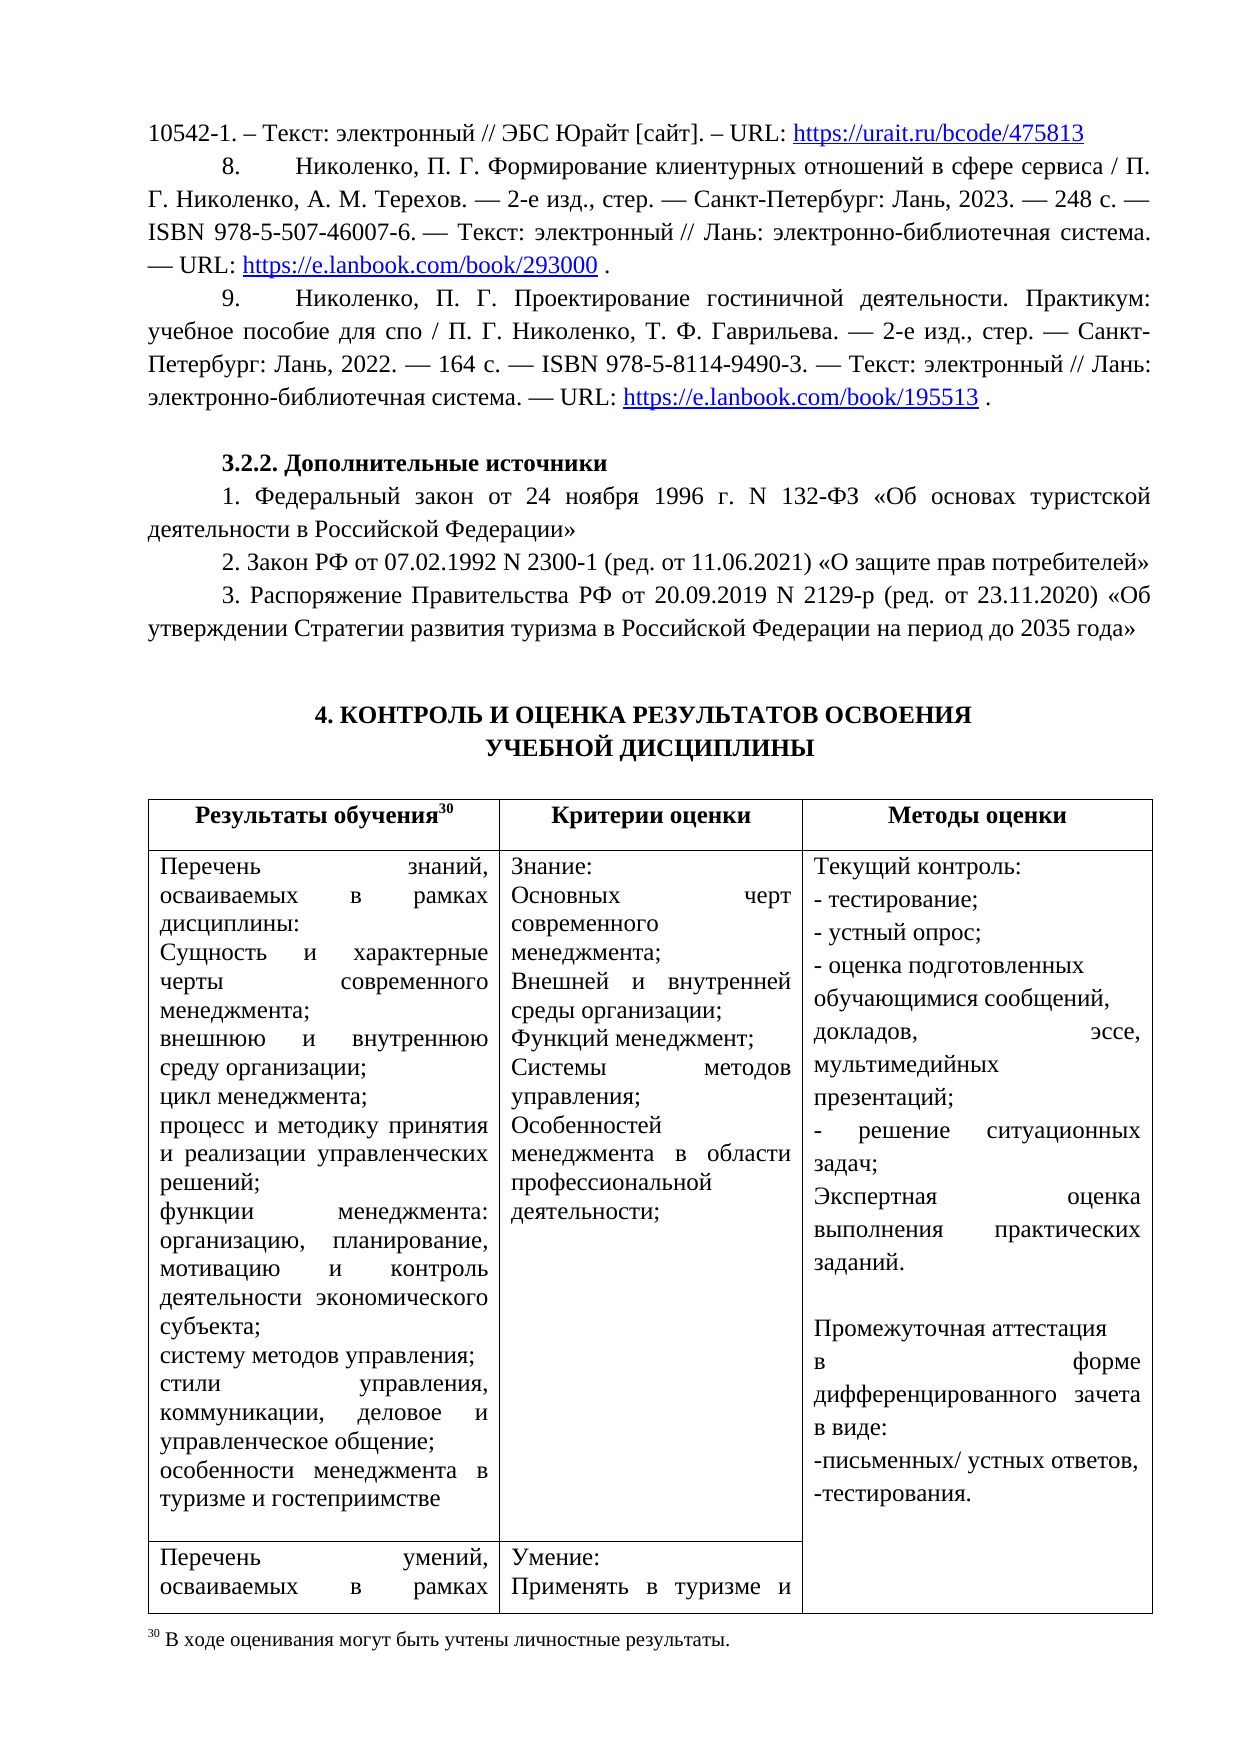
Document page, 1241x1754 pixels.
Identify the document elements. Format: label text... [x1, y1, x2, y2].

text 3. Распоряжение Правительства РФ от 20.09.2019 N 2129-р (ред. от 23.11.2020) «Об утверждении Стратегии развития туризма в Российской Федерации на период до 2035 года» [148, 580, 1152, 642]
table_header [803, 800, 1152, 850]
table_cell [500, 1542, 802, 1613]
text 4. КОНТРОЛЬ И ОЦЕНКА РЕЗУЛЬТАТОВ ОСВОЕНИЯ УЧЕБНОЙ ДИСЦИПЛИНЫ [148, 700, 1152, 762]
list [148, 118, 1152, 147]
list Николенко, П. Г. Проектирование гостиничной деятельности. Практикум: учебное пособие для спо / П. Г. Николенко, Т. Ф. Гаврильева. — 2-е изд., стер. — Санкт-Петербург: Лань, 2022. — 164 с. — ISBN 978-5-8114-9490-3. — Текст: электронный // Лань: электронно-библиотечная система. — URL: https://e.lanbook.com/book/195513 . [148, 283, 1152, 411]
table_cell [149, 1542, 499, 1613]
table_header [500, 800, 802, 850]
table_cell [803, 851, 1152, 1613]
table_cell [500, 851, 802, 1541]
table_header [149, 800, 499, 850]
text 2. Закон РФ от 07.02.1992 N 2300-1 (ред. от 11.06.2021) «О защите прав потребителей» [148, 547, 1152, 576]
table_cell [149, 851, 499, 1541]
list Николенко, П. Г. Формирование клиентурных отношений в сфере сервиса / П. Г. Николенко, А. М. Терехов. — 2-е изд., стер. — Санкт-Петербург: Лань, 2023. — 248 с. — ISBN 978-5-507-46007-6. — Текст: электронный // Лань: электронно-библиотечная система. — URL: https://e.lanbook.com/book/293000 . [148, 151, 1152, 279]
text 3.2.2. Дополнительные источники [148, 448, 1152, 477]
text 1. Федеральный закон от 24 ноября 1996 г. N 132-ФЗ «Об основах туристской деятельности в Российской Федерации» [148, 481, 1152, 543]
